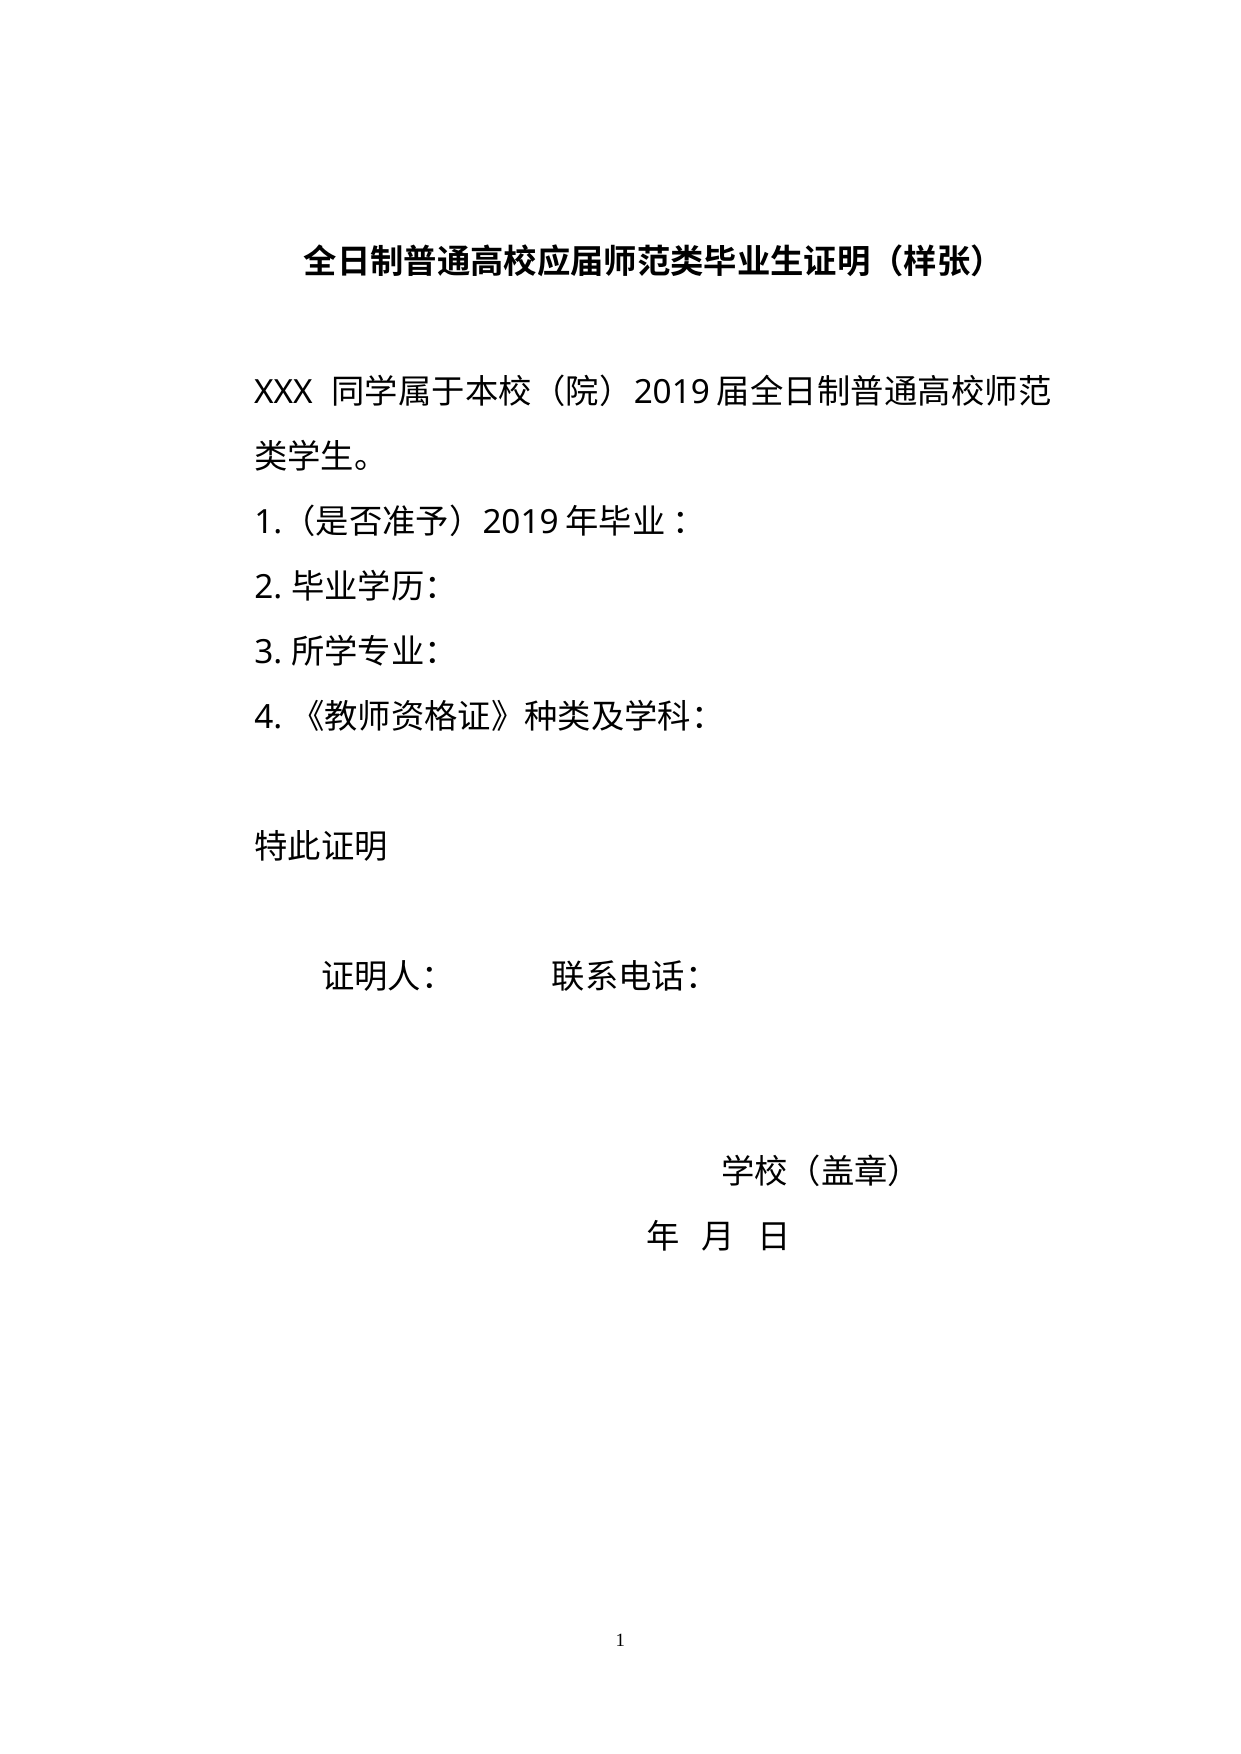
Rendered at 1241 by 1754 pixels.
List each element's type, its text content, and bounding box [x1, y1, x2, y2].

text 2. 毕业学历： [187, 552, 1053, 617]
text 全日制普通高校应届师范类毕业生证明（样张） [187, 227, 1053, 292]
text 4. 《教师资格证》种类及学科： [187, 682, 1053, 747]
text 年 月 日 [187, 1202, 1053, 1267]
text 特此证明 [187, 812, 1053, 877]
text 3. 所学专业： [187, 617, 1053, 682]
text XXX 同学属于本校（院）2019届全日制普通高校师范类学生。 [254, 357, 1053, 487]
text 证明人： 联系电话： [187, 942, 1053, 1007]
text 学校（盖章） [187, 1137, 1053, 1202]
text 1.（是否准予）2019年毕业 ： [187, 487, 1053, 552]
